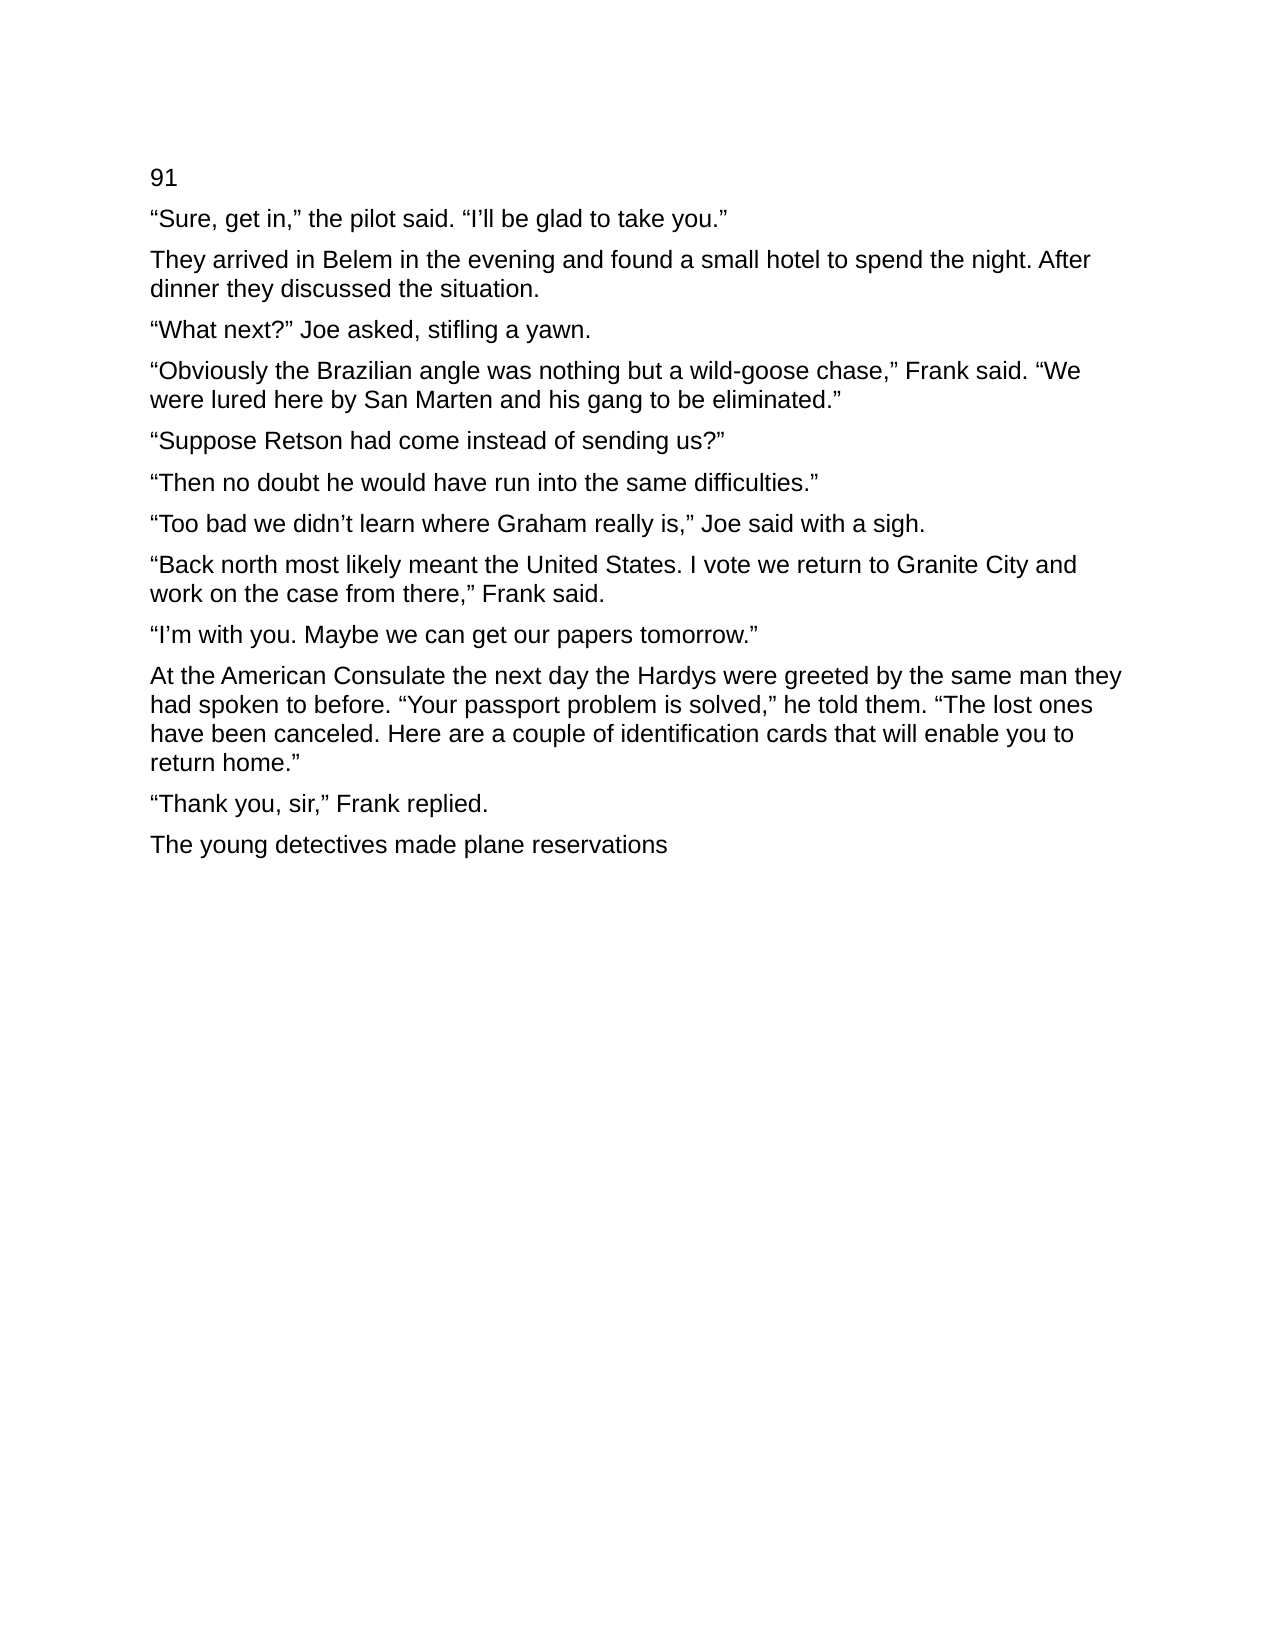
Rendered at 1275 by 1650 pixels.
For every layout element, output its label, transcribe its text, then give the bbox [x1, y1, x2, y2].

text At the American Consulate the next day the Hardys were greeted by the same man they had spoken to before. “Your passport problem is solved,” he told them. “The lost ones have been canceled. Here are a couple of identification cards that will enable you to return home.” [150, 661, 1125, 776]
text “I’m with you. Maybe we can get our papers tomorrow.” [150, 620, 1125, 649]
text “What next?” Joe asked, stifling a yawn. [150, 315, 1125, 344]
text 91 [150, 162, 1125, 191]
text The young detectives made plane reservations [150, 830, 1125, 859]
text “Thank you, sir,” Frank replied. [150, 789, 1125, 817]
text “Suppose Retson had come instead of sending us?” [150, 426, 1125, 455]
text “Back north most likely meant the United States. I vote we return to Granite City and work on the case from there,” Frank said. [150, 550, 1125, 607]
text “Then no doubt he would have run into the same difficulties.” [150, 467, 1125, 496]
text They arrived in Belem in the evening and found a small hotel to spend the night. After dinner they discussed the situation. [150, 245, 1125, 302]
text “Too bad we didn’t learn where Graham really is,” Joe said with a sigh. [150, 509, 1125, 537]
text “Sure, get in,” the pilot said. “I’ll be glad to take you.” [150, 204, 1125, 232]
text “Obviously the Brazilian angle was nothing but a wild-goose chase,” Frank said. “We were lured here by San Marten and his gang to be eliminated.” [150, 356, 1125, 414]
